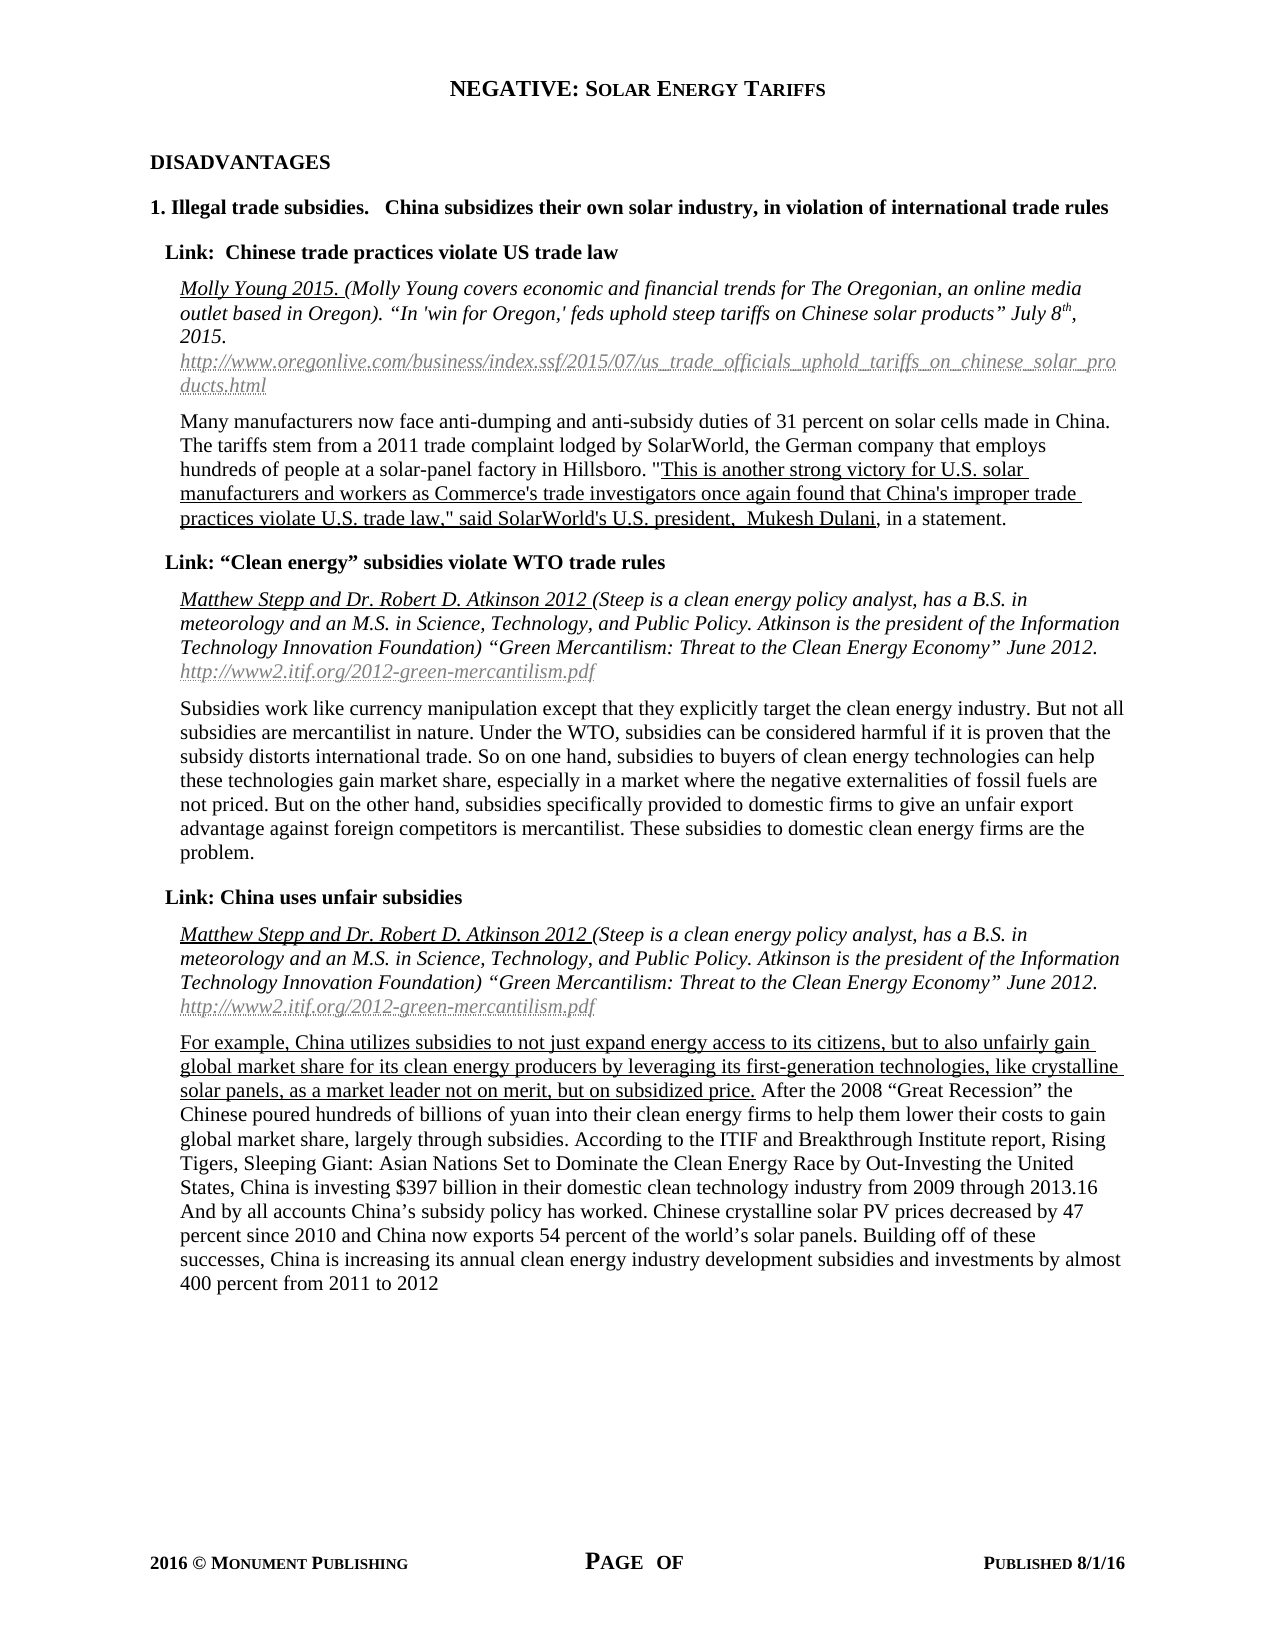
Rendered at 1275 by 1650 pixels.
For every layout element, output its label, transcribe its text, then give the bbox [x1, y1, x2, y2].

text Matthew Stepp and Dr. Robert D. Atkinson 2012 (Steep is a clean energy policy analyst, has a B.S. in meteorology and an M.S. in Science, Technology, and Public Policy. Atkinson is the president of the Information Technology Innovation Foundation) “Green Mercantilism: Threat to the Clean Energy Economy” June 2012. http://www2.itif.org/2012-green-mercantilism.pdf [180, 587, 1125, 683]
text Molly Young 2015. (Molly Young covers economic and financial trends for The Oregonian, an online media outlet based in Oregon). “In 'win for Oregon,' feds uphold steep tariffs on Chinese solar products” July 8th, 2015. http://www.oregonlive.com/business/index.ssf/2015/07/us_trade_officials_uphold_tariffs_on_chinese_solar_products.html [180, 276, 1125, 397]
text Matthew Stepp and Dr. Robert D. Atkinson 2012 (Steep is a clean energy policy analyst, has a B.S. in meteorology and an M.S. in Science, Technology, and Public Policy. Atkinson is the president of the Information Technology Innovation Foundation) “Green Mercantilism: Threat to the Clean Energy Economy” June 2012. http://www2.itif.org/2012-green-mercantilism.pdf [180, 921, 1125, 1018]
text For example, China utilizes subsidies to not just expand energy access to its citizens, but to also unfairly gain global market share for its clean energy producers by leveraging its first-generation technologies, like crystalline solar panels, as a market leader not on merit, but on subsidized price. After the 2008 “Great Recession” the Chinese poured hundreds of billions of yuan into their clean energy firms to help them lower their costs to gain global market share, largely through subsidies. According to the ITIF and Breakthrough Institute report, Rising Tigers, Sleeping Giant: Asian Nations Set to Dominate the Clean Energy Race by Out-Investing the United States, China is investing $397 billion in their domestic clean technology industry from 2009 through 2013.16 And by all accounts China’s subsidy policy has worked. Chinese crystalline solar PV prices decreased by 47 percent since 2010 and China now exports 54 percent of the world’s solar panels. Building off of these successes, China is increasing its annual clean energy industry development subsidies and investments by almost 400 percent from 2011 to 2012 [180, 1030, 1125, 1295]
text Many manufacturers now face anti-dumping and anti-subsidy duties of 31 percent on solar cells made in China. The tariffs stem from a 2011 trade complaint lodged by SolarWorld, the German company that employs hundreds of people at a solar-panel factory in Hillsboro. "This is another strong victory for U.S. solar manufacturers and workers as Commerce's trade investigators once again found that China's improper trade practices violate U.S. trade law," said SolarWorld's U.S. president, Mukesh Dulani, in a statement. [180, 409, 1125, 529]
text Link: “Clean energy” subsidies violate WTO trade rules [165, 550, 1125, 574]
text 1. Illegal trade subsidies. China subsidizes their own solar industry, in violation of international trade rules [150, 195, 1125, 219]
text Link: China uses unfair subsidies [165, 885, 1125, 909]
text Link: Chinese trade practices violate US trade law [165, 240, 1125, 264]
text Subsidies work like currency manipulation except that they explicitly target the clean energy industry. But not all subsidies are mercantilist in nature. Under the WTO, subsidies can be considered harmful if it is proven that the subsidy distorts international trade. So on one hand, subsidies to buyers of clean energy technologies can help these technologies gain market share, especially in a market where the negative externalities of fossil fuels are not priced. But on the other hand, subsidies specifically provided to domestic firms to give an unfair export advantage against foreign competitors is mercantilist. These subsidies to domestic clean energy firms are the problem. [180, 696, 1125, 864]
text DISADVANTAGES [150, 150, 1125, 174]
